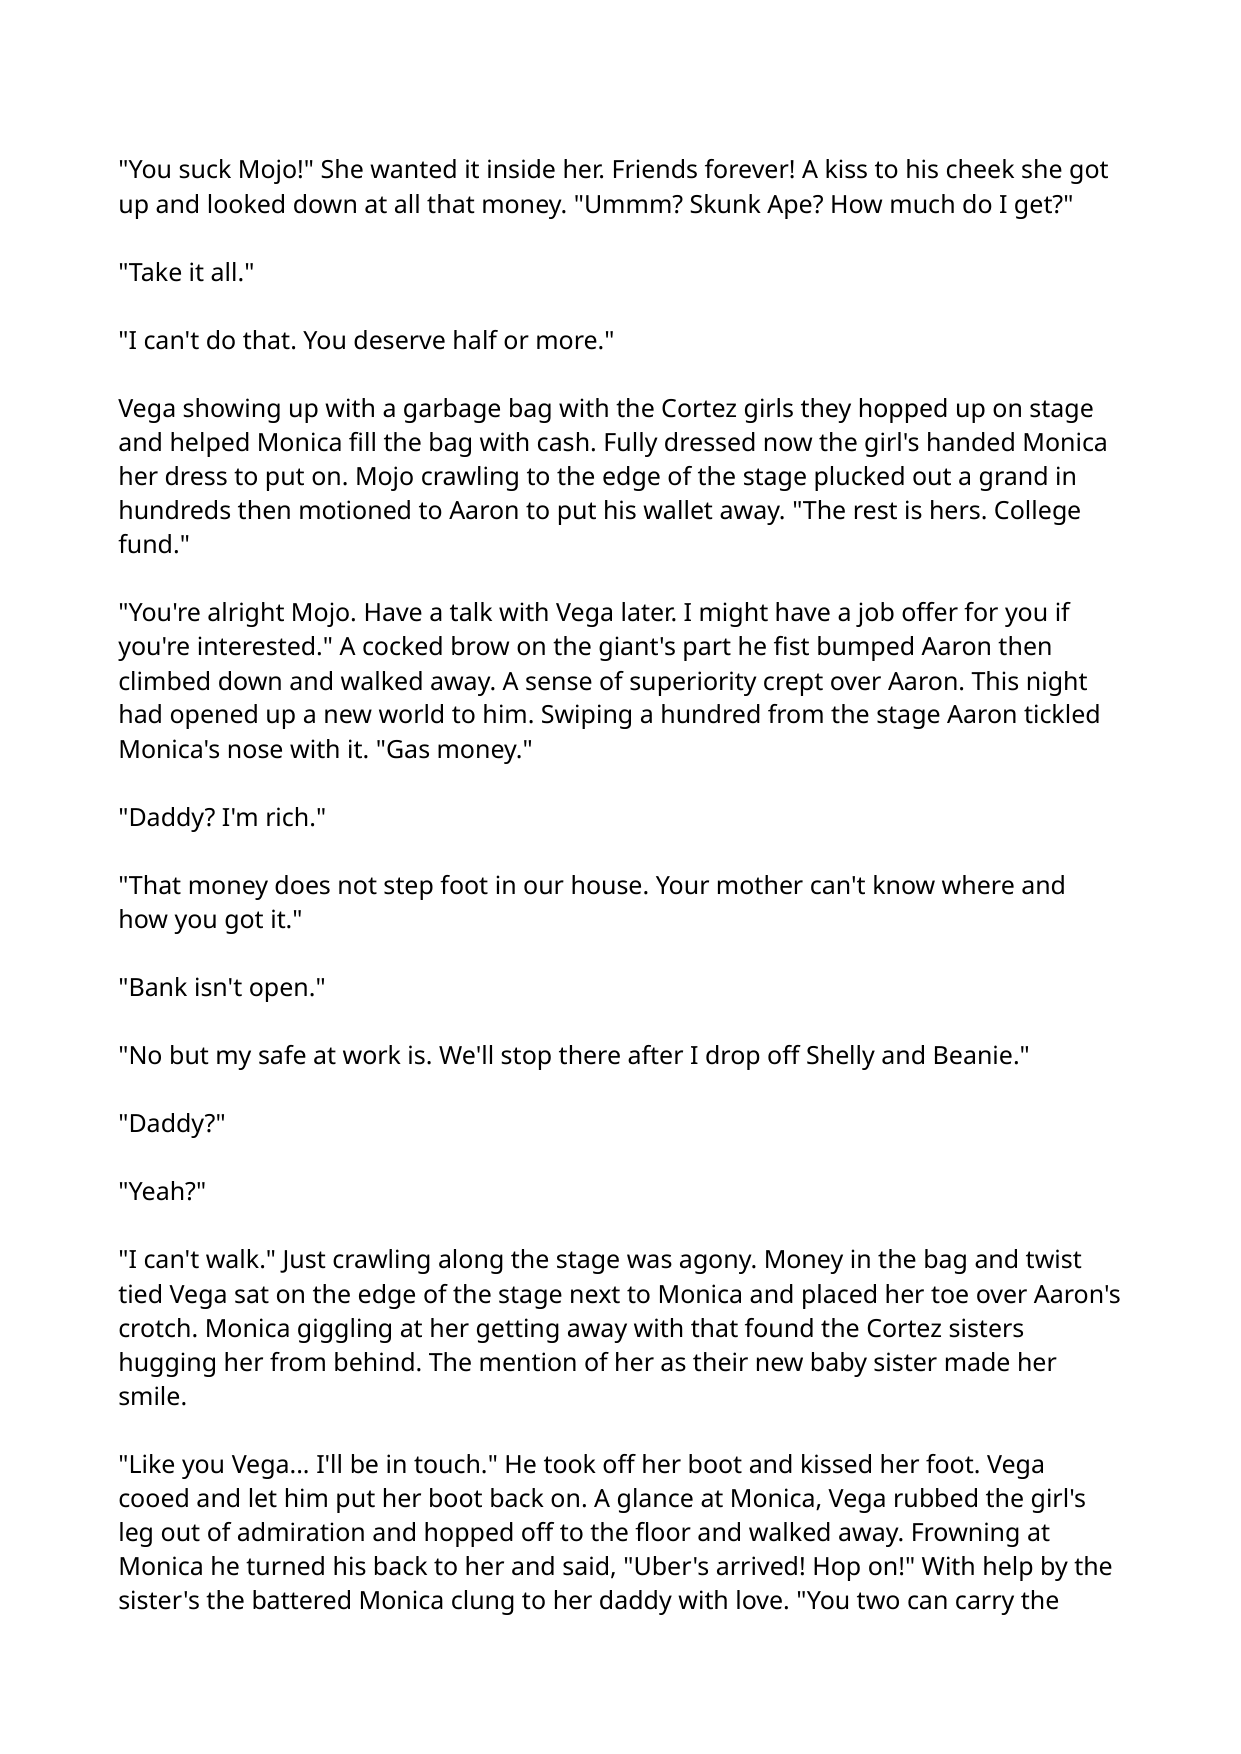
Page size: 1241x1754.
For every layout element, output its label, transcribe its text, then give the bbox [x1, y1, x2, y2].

text "Daddy? I'm rich." [118, 799, 1122, 833]
text "Daddy?" [118, 1106, 1122, 1140]
text "Take it all." [118, 254, 1122, 288]
text "I can't do that. You deserve half or more." [118, 322, 1122, 357]
text "You suck Mojo!" She wanted it inside her. Friends forever! A kiss to his cheek she got up and looked down at all that money. "Ummm? Skunk Ape? How much do I get?" [118, 152, 1122, 220]
text "That money does not step foot in our house. Your mother can't know where and how you got it." [118, 867, 1122, 936]
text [118, 1447, 1122, 1617]
text "You're alright Mojo. Have a talk with Vega later. I might have a job offer for you if you're interested." A cocked brow on the giant's part he fist bumped Aaron then climbed down and walked away. A sense of superiority crept over Aaron. This night had opened up a new world to him. Swiping a hundred from the stage Aaron tickled Monica's nose with it. "Gas money." [118, 595, 1122, 765]
text "Bank isn't open." [118, 970, 1122, 1004]
text "I can't walk." Just crawling along the stage was agony. Money in the bag and twist tied Vega sat on the edge of the stage next to Monica and placed her toe over Aaron's crotch. Monica giggling at her getting away with that found the Cortez sisters hugging her from behind. The mention of her as their new baby sister made her smile. [118, 1242, 1122, 1412]
text Vega showing up with a garbage bag with the Cortez girls they hopped up on stage and helped Monica fill the bag with cash. Fully dressed now the girl's handed Monica her dress to put on. Mojo crawling to the edge of the stage plucked out a grand in hundreds then motioned to Aaron to put his wallet away. "The rest is hers. College fund." [118, 391, 1122, 561]
text "Yeah?" [118, 1174, 1122, 1208]
text "No but my safe at work is. We'll stop there after I drop off Shelly and Beanie." [118, 1038, 1122, 1072]
